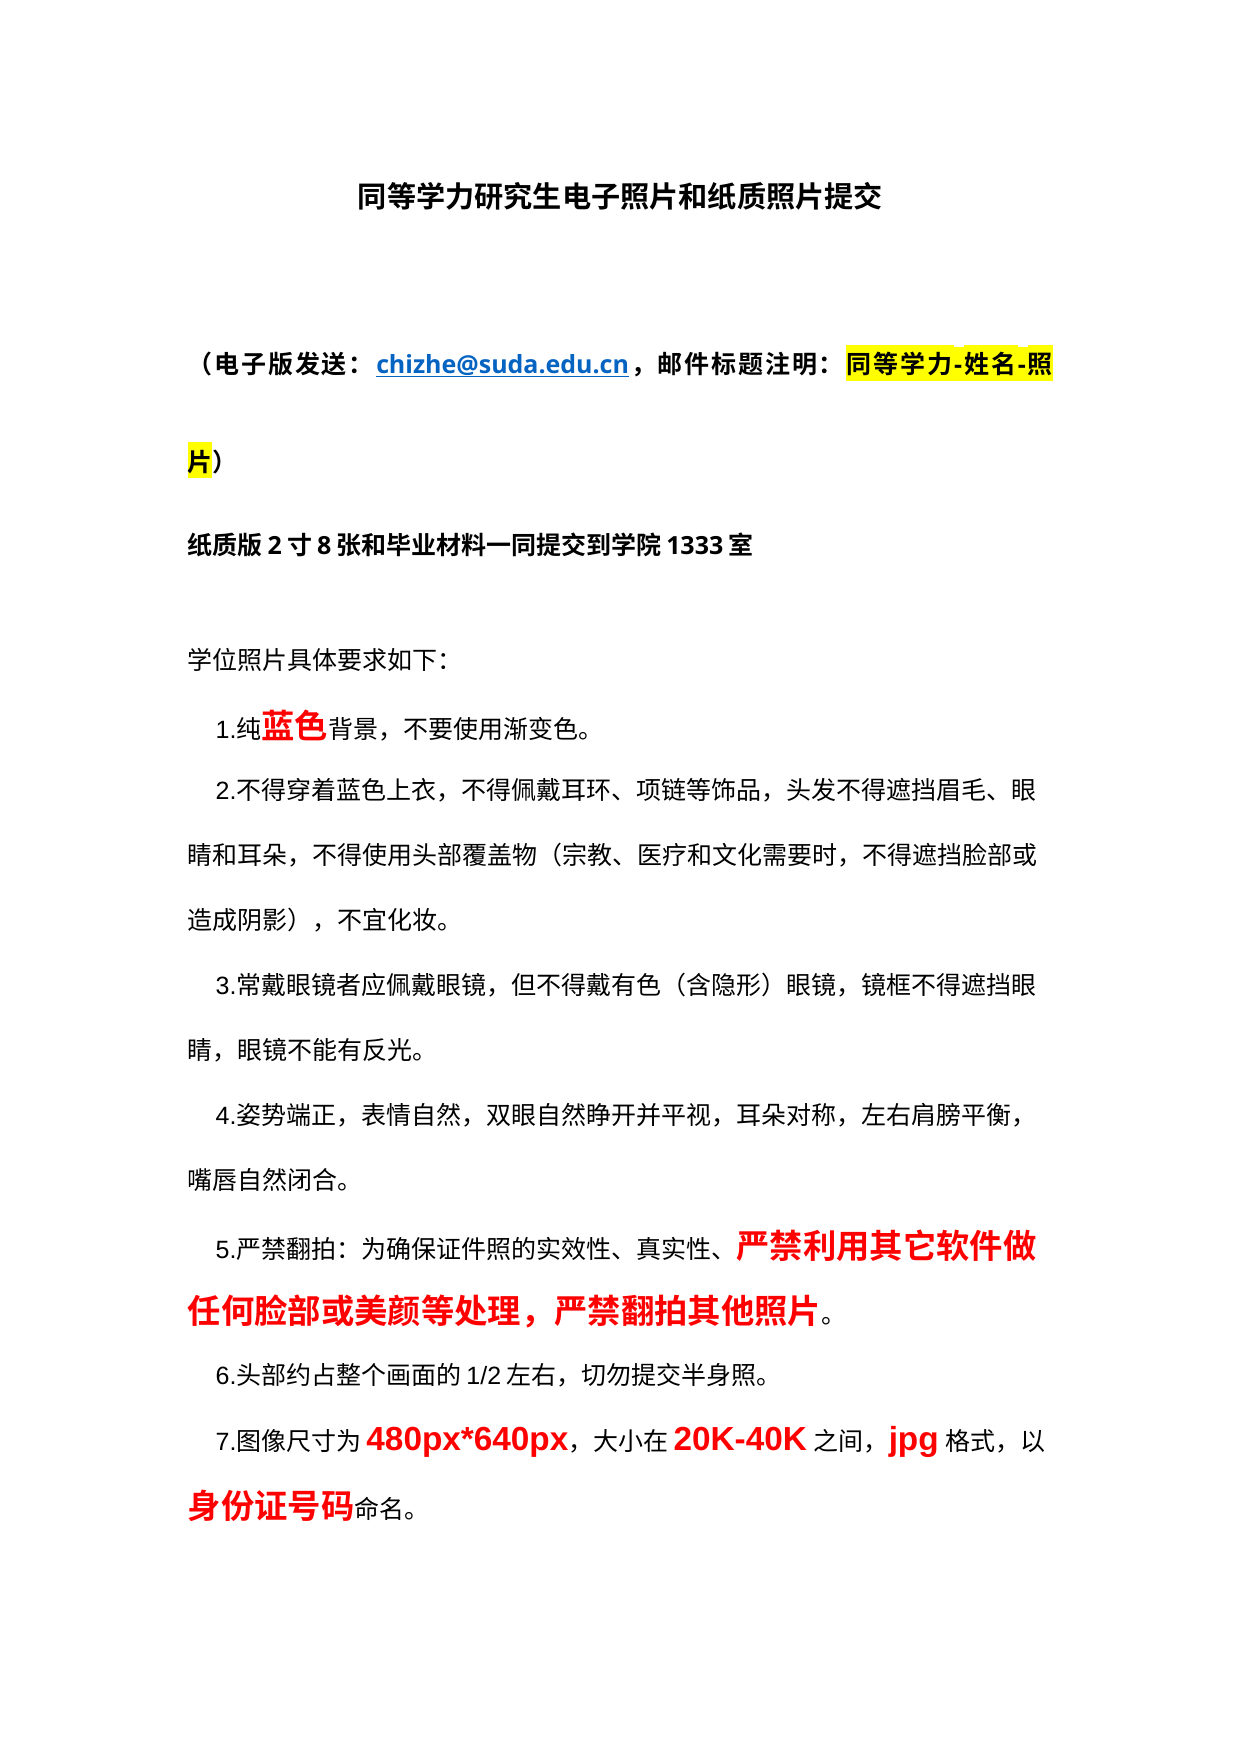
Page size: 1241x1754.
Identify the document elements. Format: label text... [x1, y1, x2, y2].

text 1.纯蓝色背景，不要使用渐变色。 [187, 691, 1053, 756]
text 4.姿势端正，表情自然，双眼自然睁开并平视，耳朵对称，左右肩膀平衡，嘴唇自然闭合。 [187, 1081, 1053, 1211]
text 6.头部约占整个画面的1/2左右，切勿提交半身照。 [187, 1341, 1053, 1406]
text 7.图像尺寸为480px*640px，大小在20K-40K之间，jpg格式，以身份证号码命名。 [187, 1406, 1053, 1536]
text 3.常戴眼镜者应佩戴眼镜，但不得戴有色（含隐形）眼镜，镜框不得遮挡眼睛，眼镜不能有反光。 [187, 951, 1053, 1081]
text 同等学力研究生电子照片和纸质照片提交 [187, 162, 1053, 227]
text 学位照片具体要求如下： [187, 626, 1053, 691]
text （电子版发送：chizhe@suda.edu.cn，邮件标题注明：同等学力-姓名-照片） [187, 330, 1053, 493]
text 纸质版2寸8张和毕业材料一同提交到学院1333室 [187, 511, 1053, 576]
text 2.不得穿着蓝色上衣，不得佩戴耳环、项链等饰品，头发不得遮挡眉毛、眼睛和耳朵，不得使用头部覆盖物（宗教、医疗和文化需要时，不得遮挡脸部或造成阴影），不宜化妆。 [187, 756, 1053, 951]
text 5.严禁翻拍：为确保证件照的实效性、真实性、严禁利用其它软件做任何脸部或美颜等处理，严禁翻拍其他照片。 [187, 1211, 1053, 1341]
